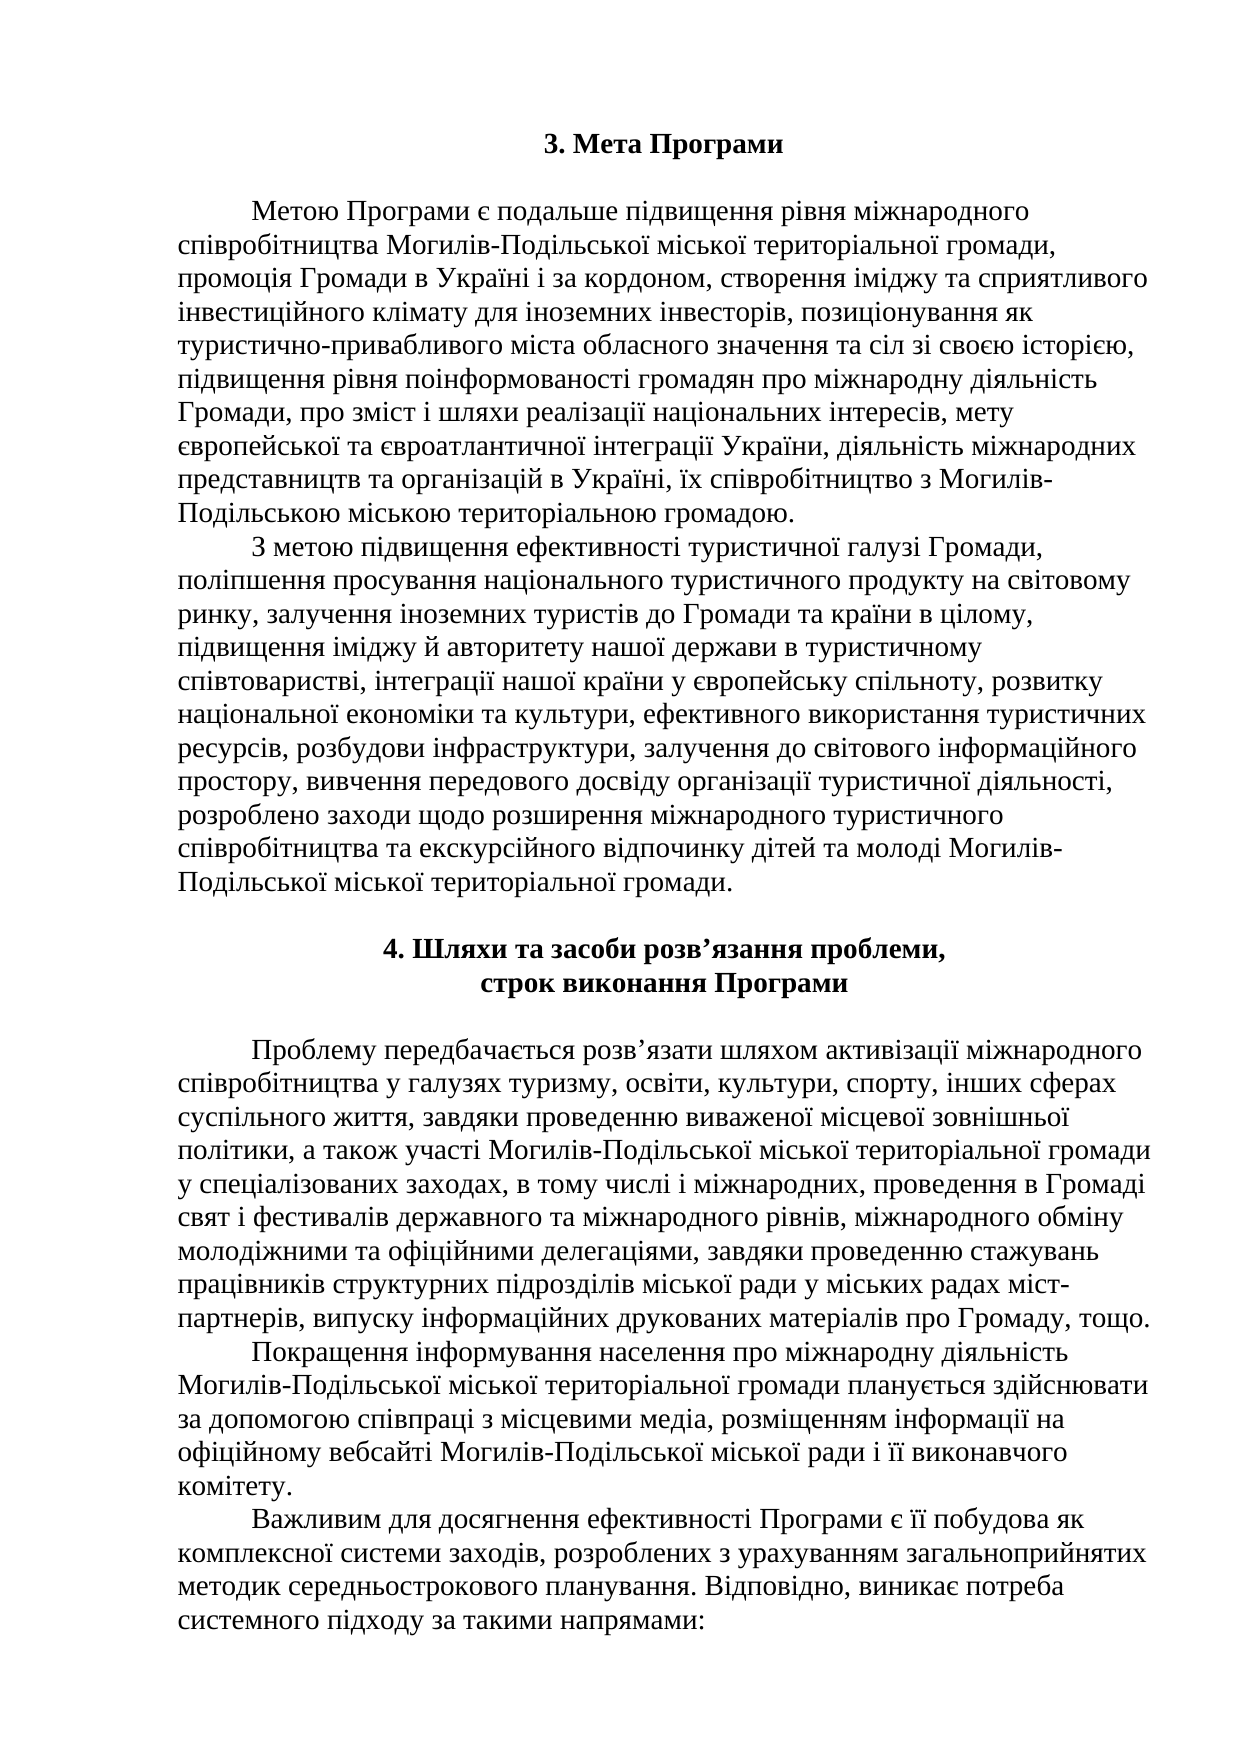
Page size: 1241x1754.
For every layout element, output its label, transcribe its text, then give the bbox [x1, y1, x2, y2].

text Покращення інформування населення про міжнародну діяльність Могилів-Подільської міської територіальної громади планується здійснювати [177, 1334, 1152, 1401]
text за допомогою співпраці з місцевими медіа, розміщенням інформації на офіційному вебсайті Могилів-Подільської міської ради і її виконавчого комітету. [177, 1401, 1152, 1501]
text Проблему передбачається розв’язати шляхом активізації міжнародного співробітництва у галузях туризму, освіти, культури, спорту, інших сферах суспільного життя, завдяки проведенню виваженої місцевої зовнішньої політики, а також участі Могилів-Подільської міської територіальної громади у спеціалізованих заходах, в тому числі і міжнародних, проведення в Громаді свят і фестивалів державного та міжнародного рівнів, міжнародного обміну молодіжними та офіційними делегаціями, завдяки проведенню стажувань працівників структурних підрозділів міської ради у міських радах міст-партнерів, випуску інформаційних друкованих матеріалів про Громаду, тощо. [177, 1032, 1152, 1334]
text строк виконання Програми [177, 965, 1152, 998]
text 4. Шляхи та засоби розв’язання проблеми, [177, 931, 1152, 965]
list 3. Мета Програми [274, 126, 1152, 160]
text Метою Програми є подальше підвищення рівня міжнародного співробітництва Могилів-Подільської міської територіальної громади, промоція Громади в Україні і за кордоном, створення іміджу та сприятливого інвестиційного клімату для іноземних інвесторів, позиціонування як туристично-привабливого міста обласного значення та сіл зі своєю історією, підвищення рівня поінформованості громадян про міжнародну діяльність Громади, про зміст і шляхи реалізації національних інтересів, мету європейської та євроатлантичної інтеграції України, діяльність міжнародних представництв та організацій в Україні, їх співробітництво з Могилів-Подільською міською територіальною громадою. [177, 193, 1152, 529]
text З метою підвищення ефективності туристичної галузі Громади, поліпшення просування національного туристичного продукту на світовому ринку, залучення іноземних туристів до Громади та країни в цілому, підвищення іміджу й авторитету нашої держави в туристичному співтоваристві, інтеграції нашої країни у європейську спільноту, розвитку національної економіки та культури, ефективного використання туристичних ресурсів, розбудови інфраструктури, залучення до світового інформаційного простору, вивчення передового досвіду організації туристичної діяльності, розроблено заходи щодо розширення міжнародного туристичного співробітництва та екскурсійного відпочинку дітей та молоді Могилів-Подільської міської територіальної громади. [177, 529, 1152, 898]
text Важливим для досягнення ефективності Програми є її побудова як комплексної системи заходів, розроблених з урахуванням загальноприйнятих методик середньострокового планування. Відповідно, виникає потреба системного підходу за такими напрямами: [177, 1501, 1152, 1636]
